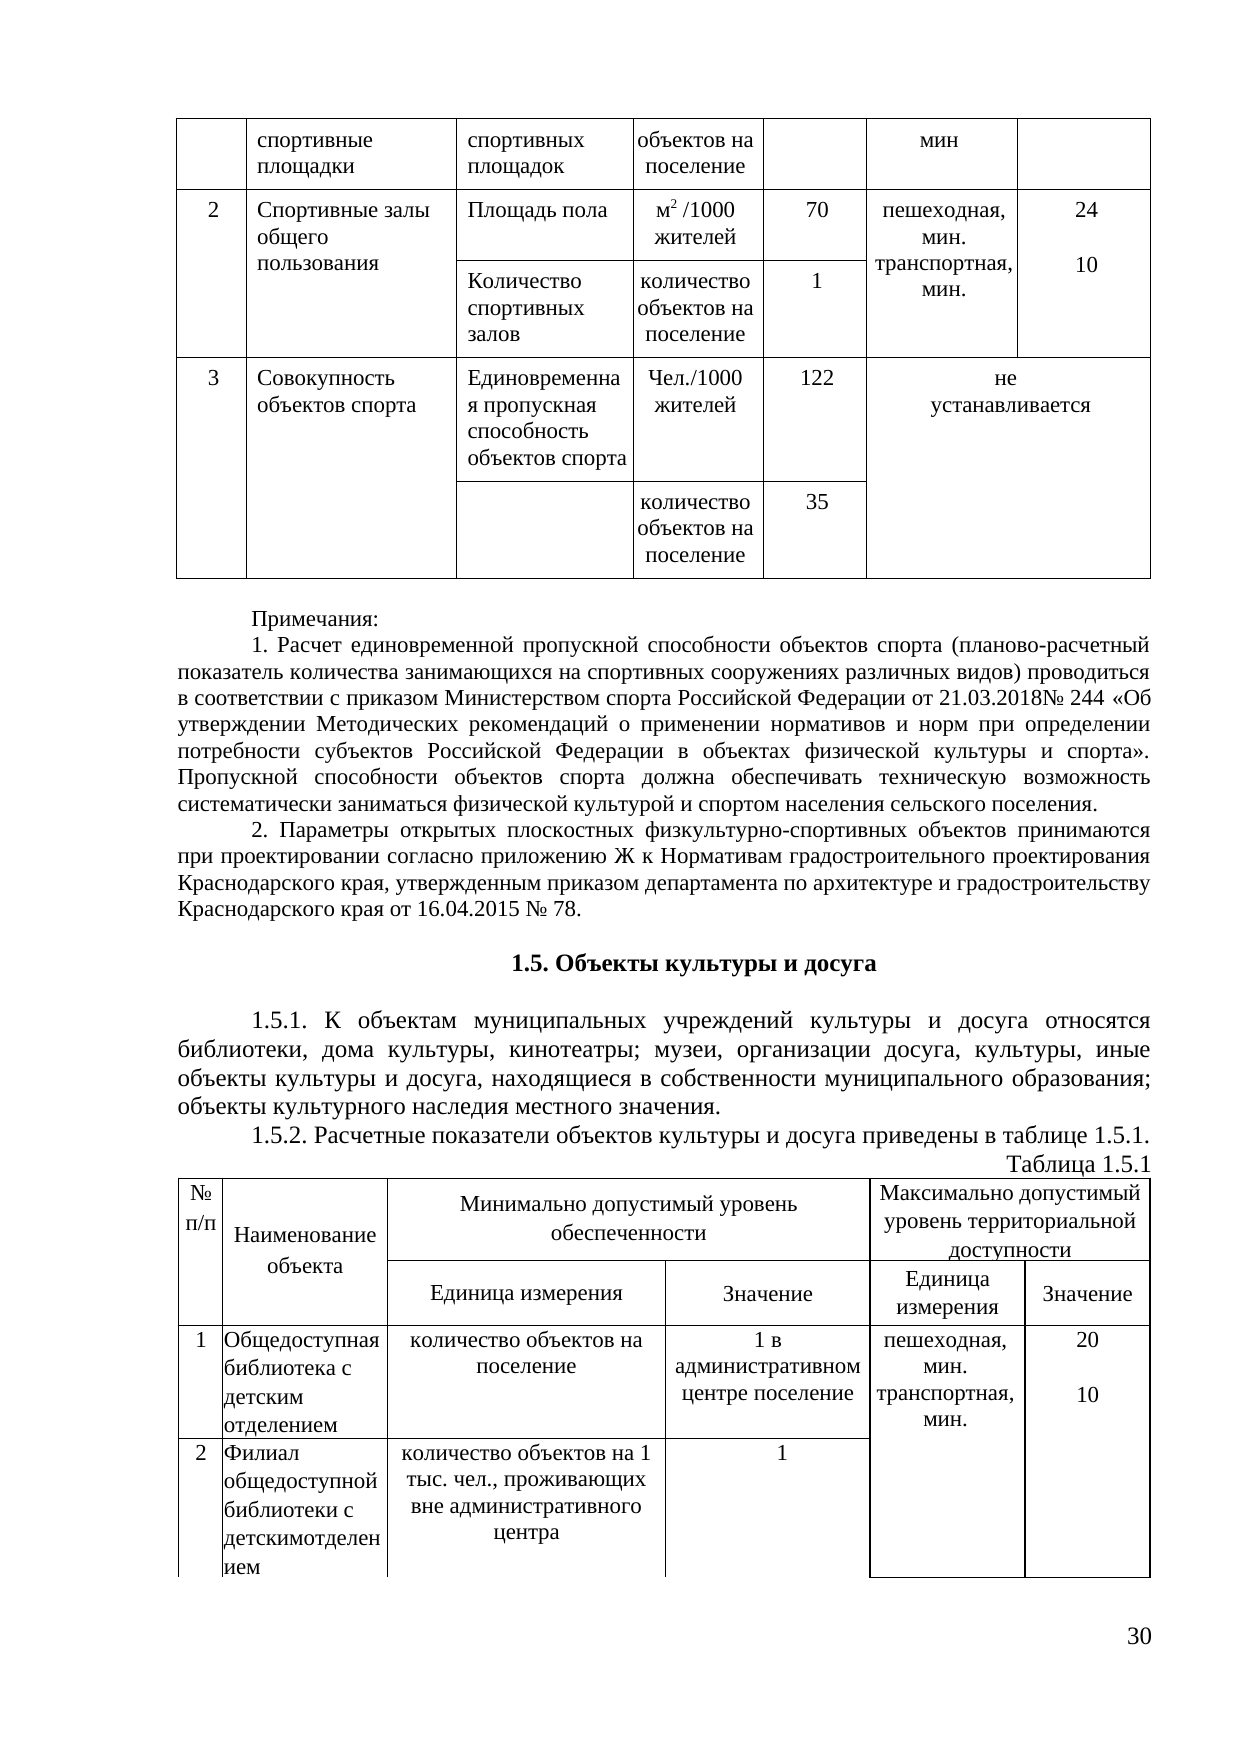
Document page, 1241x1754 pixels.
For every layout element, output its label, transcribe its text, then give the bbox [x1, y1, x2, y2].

table_cell Совокупность объектов спорта [247, 358, 456, 578]
table_cell пешеходная, мин. транспортная, мин. [871, 1326, 1024, 1577]
text Примечания: [177, 605, 1152, 631]
table_cell 3 [177, 358, 246, 578]
text 1.5.2. Расчетные показатели объектов культуры и досуга приведены в таблице 1.5.1. [177, 1120, 1152, 1149]
table_cell 1 в административном центре поселение [666, 1326, 869, 1438]
table_cell 1 [179, 1326, 222, 1438]
table_cell 1 [764, 261, 866, 357]
table_cell количество объектов на 1 тыс. чел., проживающих вне административного центра [388, 1439, 665, 1577]
text 1. Расчет единовременной пропускной способности объектов спорта (планово-расчетный показатель количества занимающихся на спортивных сооружениях различных видов) проводиться в соответствии с приказом Министерством спорта Российской Федерации от 21.03.2018№ 244 «Об утверждении Методических рекомендаций о применении нормативов и норм при определении потребности субъектов Российской Федерации в объектах физической культуры и спорта». Пропускной способности объектов спорта должна обеспечивать техническую возможность систематически заниматься физической культурой и спортом населения сельского поселения. [177, 631, 1152, 816]
table_cell Значение [1026, 1261, 1149, 1325]
table_cell количество объектов на поселение [634, 482, 763, 578]
table_cell 20 10 [1026, 1326, 1149, 1577]
table_cell количество объектов на поселение [634, 261, 763, 357]
table_cell Единица измерения [388, 1261, 665, 1325]
table_cell Единовременная пропускная способность объектов спорта [457, 358, 633, 481]
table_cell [247, 119, 456, 189]
table_cell не устанавливается [867, 358, 1150, 578]
table_cell 35 [764, 482, 866, 578]
text 1.5.1. К объектам муниципальных учреждений культуры и досуга относятся библиотеки, дома культуры, кинотеатры; музеи, организации досуга, культуры, иные объекты культуры и досуга, находящиеся в собственности муниципального образования; объекты культурного наследия местного значения. [177, 1005, 1152, 1120]
table_header Максимально допустимый уровень территориальной доступности [871, 1179, 1149, 1260]
table_cell 15 [1018, 119, 1150, 189]
table_cell [457, 482, 633, 578]
table_cell Филиал общедоступной библиотеки с детскимотделением [223, 1439, 387, 1577]
table_cell 70 [764, 190, 866, 260]
table_cell 2 [177, 190, 246, 357]
text 2. Параметры открытых плоскостных физкультурно-спортивных объектов принимаются при проектировании согласно приложению Ж к Нормативам градостроительного проектирования Краснодарского края, утвержденным приказом департамента по архитектуре и градостроительству Краснодарского края от 16.04.2015 № 78. [177, 816, 1152, 921]
table_cell пешеходная, мин. транспортная, мин. [867, 190, 1017, 357]
table_cell пешеходная, мин [867, 119, 1017, 189]
table_header Минимально допустимый уровень обеспеченности [388, 1179, 869, 1260]
table_cell Общедоступная библиотека с детским отделением [223, 1326, 387, 1438]
table_cell 1 [666, 1439, 869, 1577]
table_cell 1 [177, 119, 246, 189]
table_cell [457, 119, 633, 189]
text Таблица 1.5.1 [358, 1149, 1152, 1178]
table_cell 122 [764, 358, 866, 481]
table_cell 19 [764, 119, 866, 189]
table_cell 24 10 [1018, 190, 1150, 357]
table_cell Значение [666, 1261, 869, 1325]
text 1.5. Объекты культуры и досуга [177, 948, 1152, 976]
table_header № п/п [179, 1179, 222, 1325]
table_cell Чел./1000 жителей [634, 358, 763, 481]
table_cell Единица измерения [871, 1261, 1024, 1325]
table_cell Площадь пола [457, 190, 633, 260]
table_cell Спортивные залы общего пользования [247, 190, 456, 357]
table_cell Количество спортивных залов [457, 261, 633, 357]
table_cell 2 [179, 1439, 222, 1577]
table_header Наименование объекта [223, 1179, 387, 1325]
table_cell м2 /1000 жителей [634, 190, 763, 260]
table_cell количество объектов на поселение [388, 1326, 665, 1438]
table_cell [634, 119, 763, 189]
